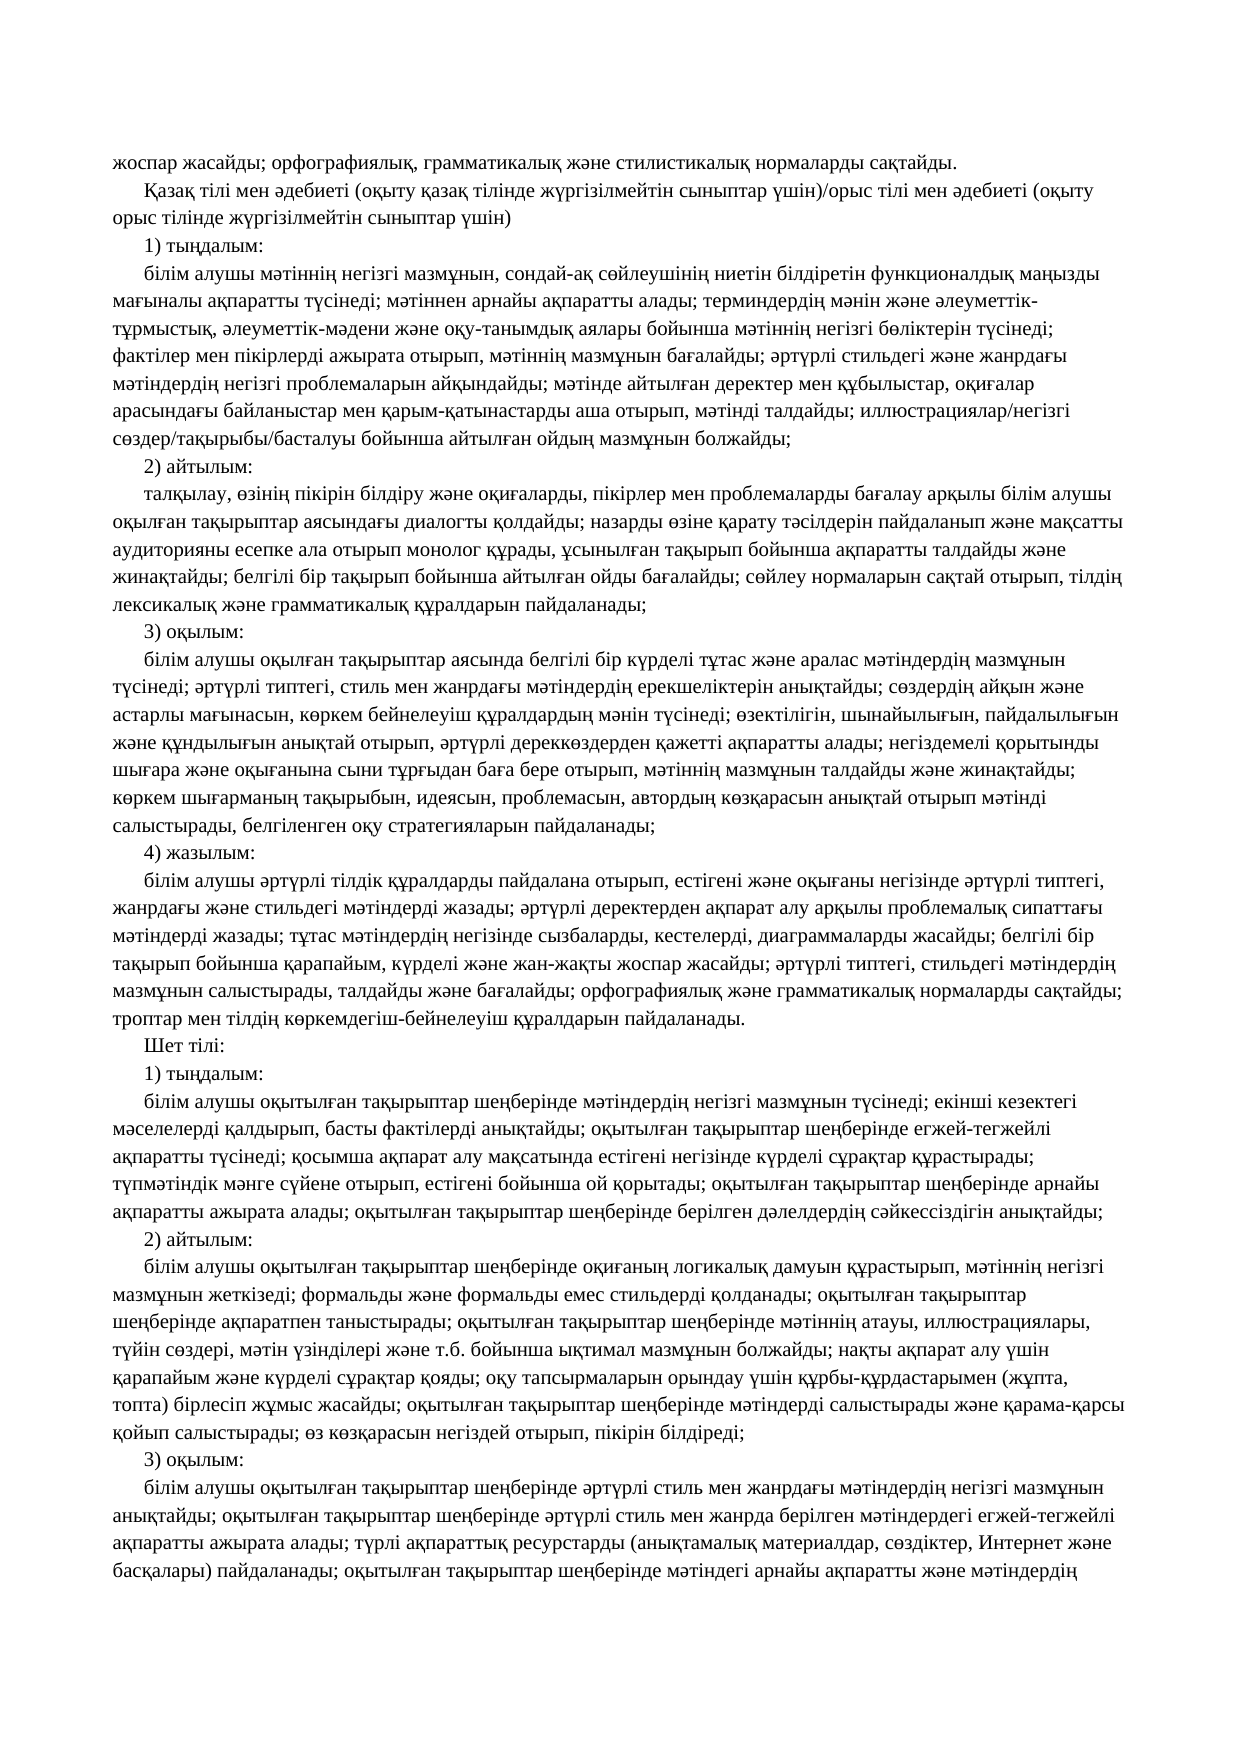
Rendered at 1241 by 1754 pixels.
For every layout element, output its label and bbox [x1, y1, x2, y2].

text [112, 150, 1128, 1582]
